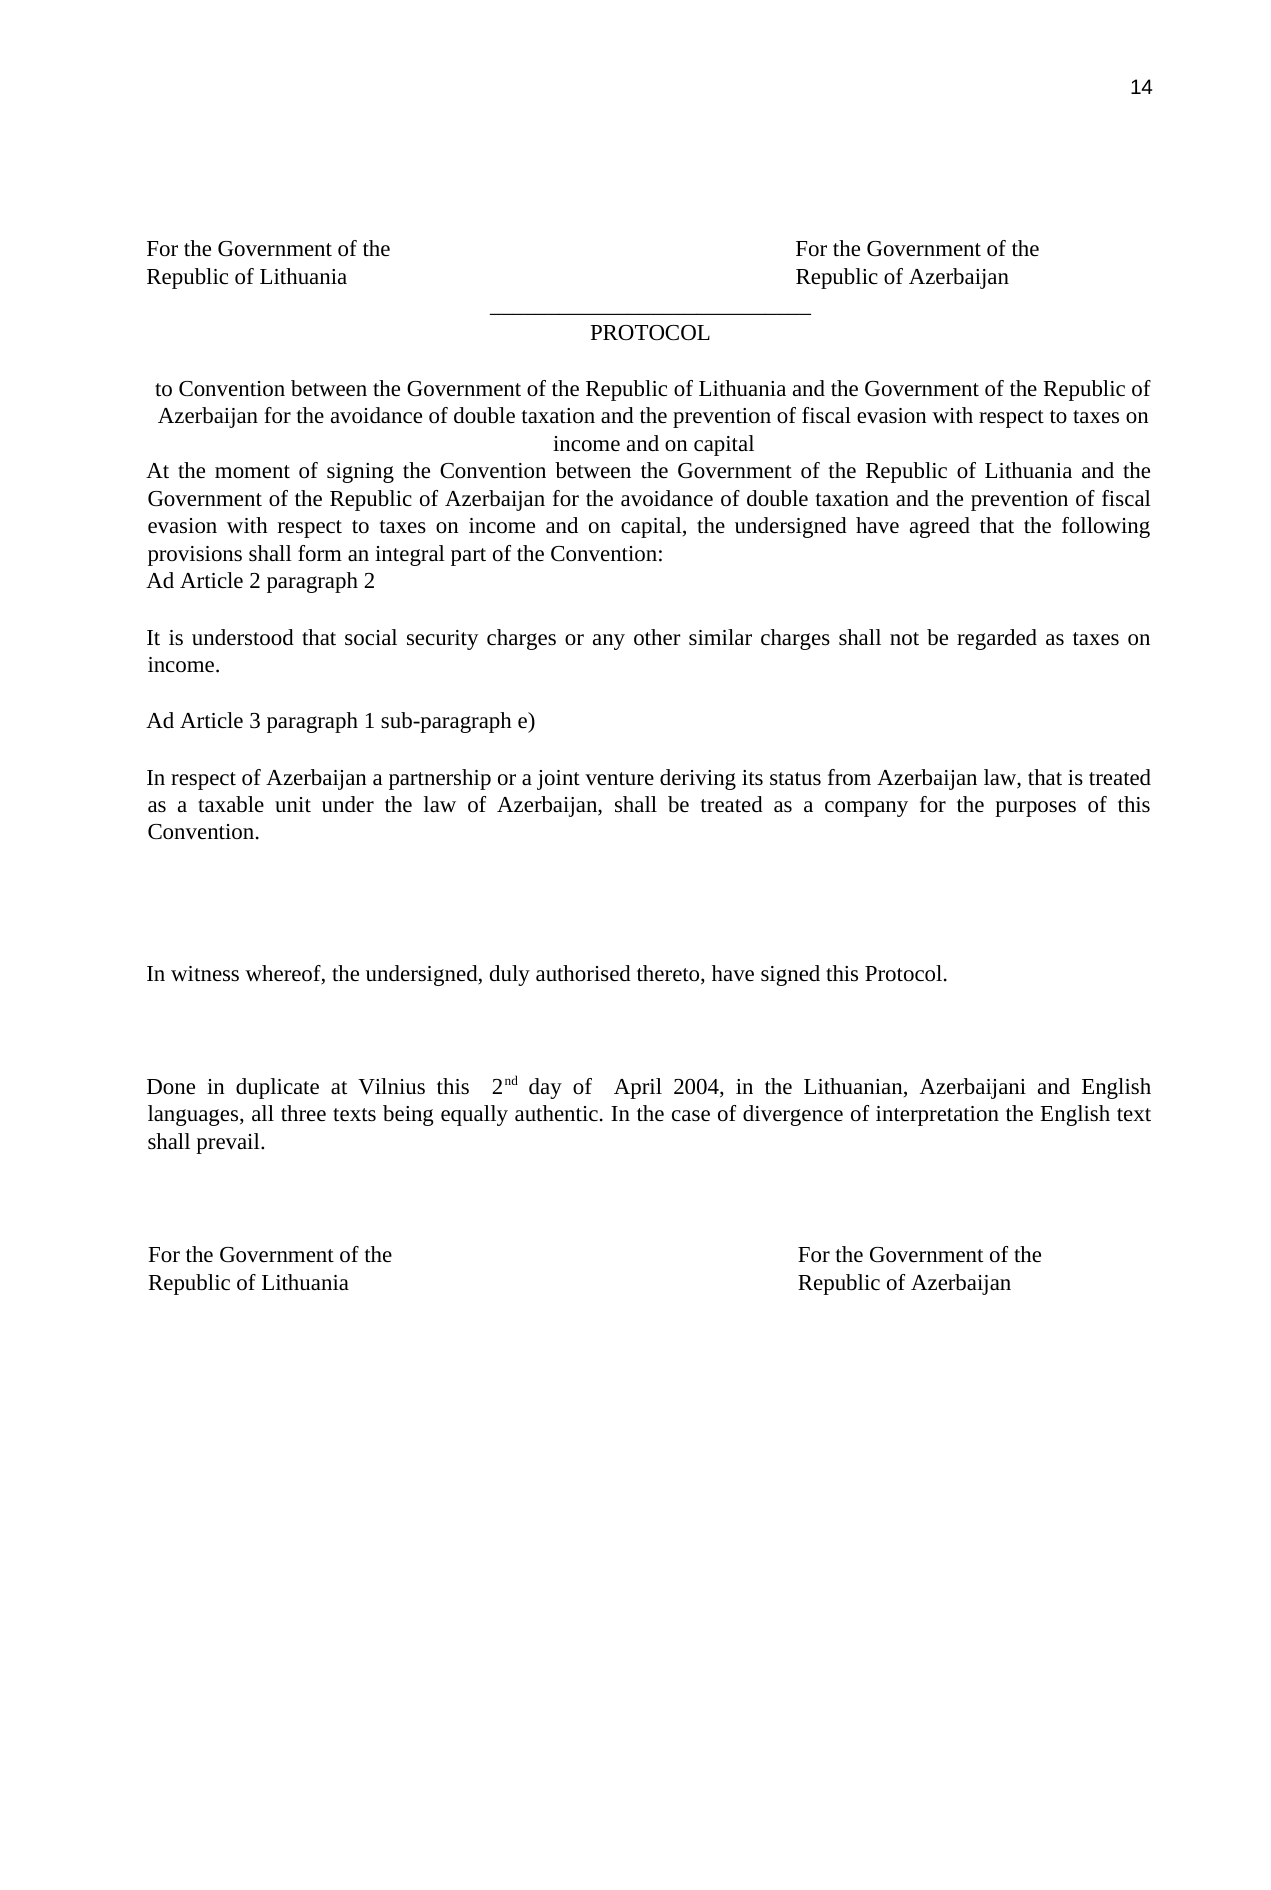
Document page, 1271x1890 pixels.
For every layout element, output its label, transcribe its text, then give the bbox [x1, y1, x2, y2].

text to Convention between the Government of the Republic of Lithuania and the Government of the Republic of Azerbaijan for the avoidance of double taxation and the prevention of fiscal evasion with respect to taxes on income and on capital [148, 375, 1158, 456]
text Ad Article 2 paragraph 2 [146, 567, 1153, 594]
text Republic of Lithuania Republic of Azerbaijan [146, 263, 1158, 289]
text Ad Article 3 paragraph 1 sub-paragraph e) [146, 707, 1153, 734]
text ____________________________ [148, 291, 1153, 317]
table_header For the Government of the [148, 1241, 798, 1269]
text Done in duplicate at Vilnius this 2nd day of April 2004, in the Lithuanian, Azerbaijani and English languages, all three texts being equally authentic. In the case of divergence of interpretation the English text shall prevail. [146, 1073, 1153, 1154]
table_header For the Government of the [798, 1241, 1049, 1269]
text PROTOCOL [148, 319, 1153, 345]
text At the moment of signing the Convention between the Government of the Republic of Lithuania and the Government of the Republic of Azerbaijan for the avoidance of double taxation and the prevention of fiscal evasion with respect to taxes on income and on capital, the undersigned have agreed that the following provisions shall form an integral part of the Convention: [146, 457, 1153, 566]
table_cell Republic of Lithuania [148, 1270, 798, 1298]
table_cell Republic of Azerbaijan [798, 1270, 1049, 1298]
text For the Government of the For the Government of the [146, 235, 1158, 262]
text In respect of Azerbaijan a partnership or a joint venture deriving its status from Azerbaijan law, that is treated as a taxable unit under the law of Azerbaijan, shall be treated as a company for the purposes of this Convention. [146, 764, 1153, 845]
text In witness whereof, the undersigned, duly authorised thereto, have signed this Protocol. [146, 960, 1153, 986]
text It is understood that social security charges or any other similar charges shall not be regarded as taxes on income. [146, 624, 1153, 677]
